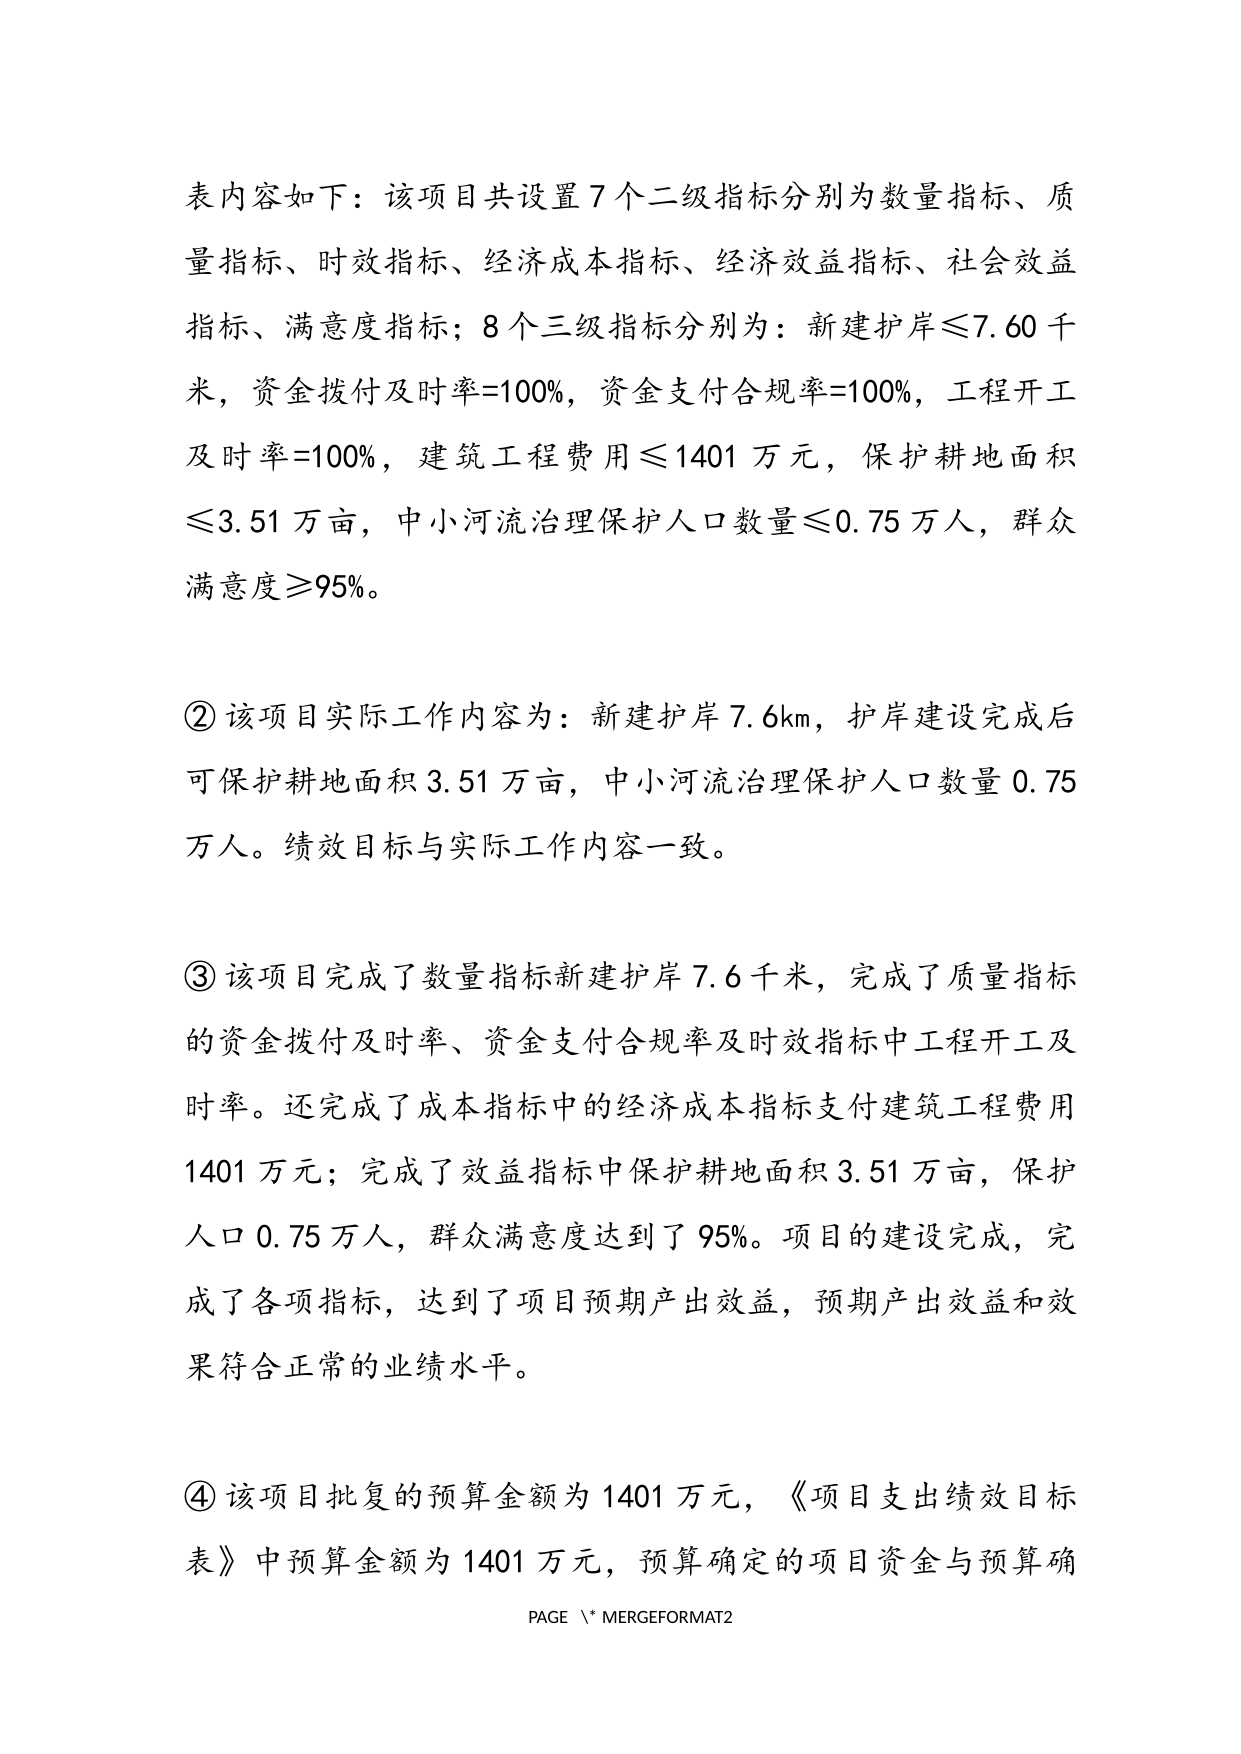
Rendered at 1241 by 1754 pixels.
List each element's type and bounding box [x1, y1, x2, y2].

text [183, 162, 1078, 1592]
